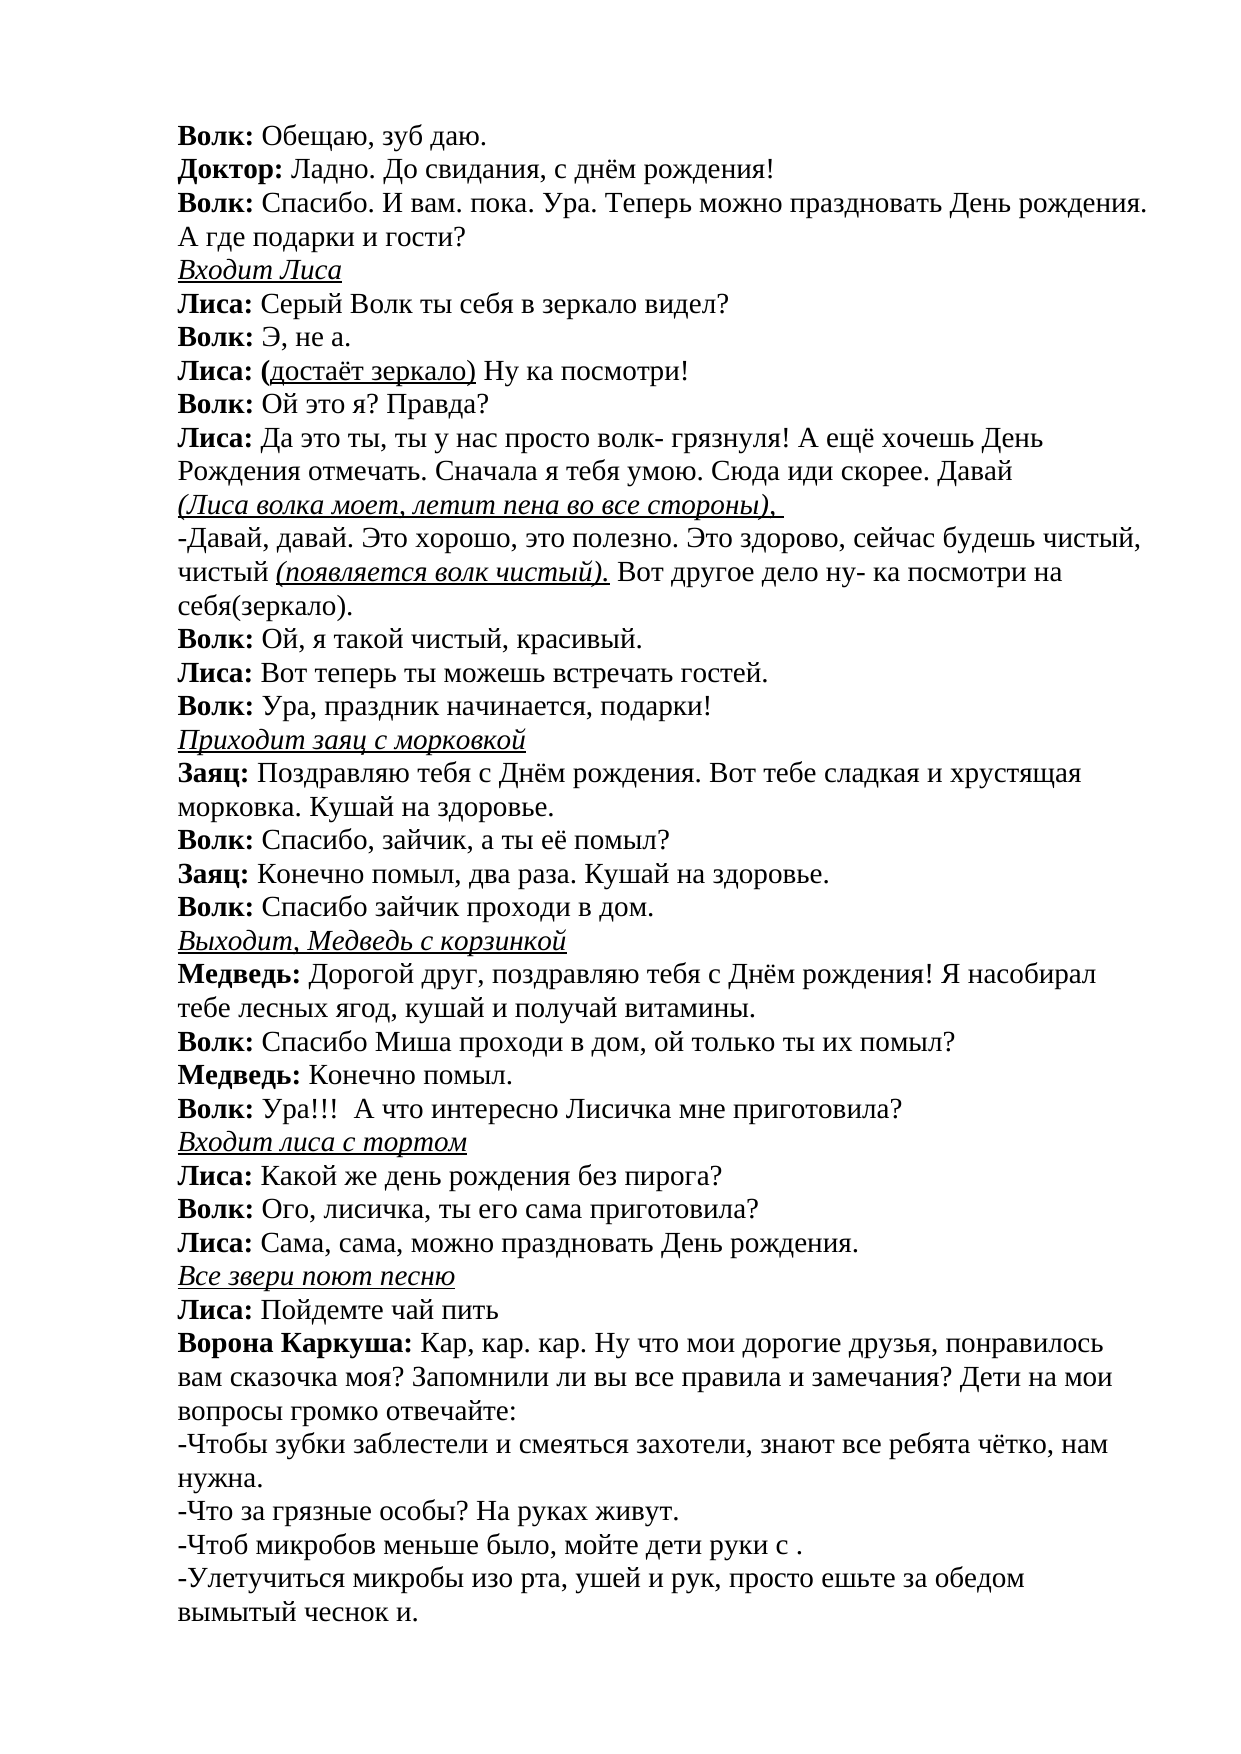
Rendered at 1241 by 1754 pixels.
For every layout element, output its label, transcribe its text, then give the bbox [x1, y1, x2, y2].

text Волк: Спасибо зайчик проходи в дом. [177, 889, 1152, 923]
text Волк: Э, не а. [177, 319, 1152, 353]
text Приходит заяц с морковкой [177, 722, 1152, 755]
text Все звери поют песню [177, 1258, 1152, 1292]
text -Улетучиться микробы изо рта, ушей и рук, просто ешьте за обедом вымытый чеснок и. [177, 1560, 1152, 1627]
text Заяц: Конечно помыл, два раза. Кушай на здоровье. [177, 856, 1152, 889]
text Волк: Обещаю, зуб даю. [177, 118, 1152, 152]
text Медведь: Конечно помыл. [177, 1057, 1152, 1091]
text Заяц: Поздравляю тебя с Днём рождения. Вот тебе сладкая и хрустящая морковка. Кушай на здоровье. [177, 755, 1152, 822]
text Медведь: Дорогой друг, поздравляю тебя с Днём рождения! Я насобирал тебе лесных ягод, кушай и получай витамины. [177, 957, 1152, 1024]
text Волк: Ой это я? Правда? [177, 386, 1152, 420]
text Волк: Спасибо, зайчик, а ты её помыл? [177, 822, 1152, 856]
text -Что за грязные особы? На руках живут. [177, 1493, 1152, 1527]
text (Лиса волка моет, летит пена во все стороны), [177, 487, 1152, 521]
text Лиса: Да это ты, ты у нас просто волк- грязнуля! А ещё хочешь День Рождения отмечать. Сначала я тебя умою. Сюда иди скорее. Давай [177, 420, 1152, 487]
text Лиса: Серый Волк ты себя в зеркало видел? [177, 286, 1152, 319]
text Входит Лиса [177, 252, 1152, 286]
text Входит лиса с тортом [177, 1124, 1152, 1158]
text Волк: Ура!!! А что интересно Лисичка мне приготовила? [177, 1091, 1152, 1124]
text Волк: Спасибо Миша проходи в дом, ой только ты их помыл? [177, 1024, 1152, 1057]
text Волк: Ой, я такой чистый, красивый. [177, 621, 1152, 655]
text Выходит, Медведь с корзинкой [177, 923, 1152, 957]
text Доктор: Ладно. До свидания, с днём рождения! [177, 152, 1152, 185]
text -Давай, давай. Это хорошо, это полезно. Это здорово, сейчас будешь чистый, чистый (появляется волк чистый). Вот другое дело ну- ка посмотри на себя(зеркало). [177, 521, 1152, 621]
text -Чтобы зубки заблестели и смеяться захотели, знают все ребята чётко, нам нужна. [177, 1426, 1152, 1493]
text Лиса: Пойдемте чай пить [177, 1292, 1152, 1326]
text Волк: Ура, праздник начинается, подарки! [177, 688, 1152, 722]
text Лиса: (достаёт зеркало) Ну ка посмотри! [177, 353, 1152, 386]
text Ворона Каркуша: Кар, кар. кар. Ну что мои дорогие друзья, понравилось вам сказочка моя? Запомнили ли вы все правила и замечания? Дети на мои вопросы громко отвечайте: [177, 1326, 1152, 1426]
text Лиса: Какой же день рождения без пирога? [177, 1158, 1152, 1191]
text Лиса: Вот теперь ты можешь встречать гостей. [177, 655, 1152, 688]
text Лиса: Сама, сама, можно праздновать День рождения. [177, 1225, 1152, 1258]
text Волк: Спасибо. И вам. пока. Ура. Теперь можно праздновать День рождения. А где подарки и гости? [177, 185, 1152, 252]
text Волк: Ого, лисичка, ты его сама приготовила? [177, 1191, 1152, 1225]
text -Чтоб микробов меньше было, мойте дети руки с . [177, 1527, 1152, 1560]
